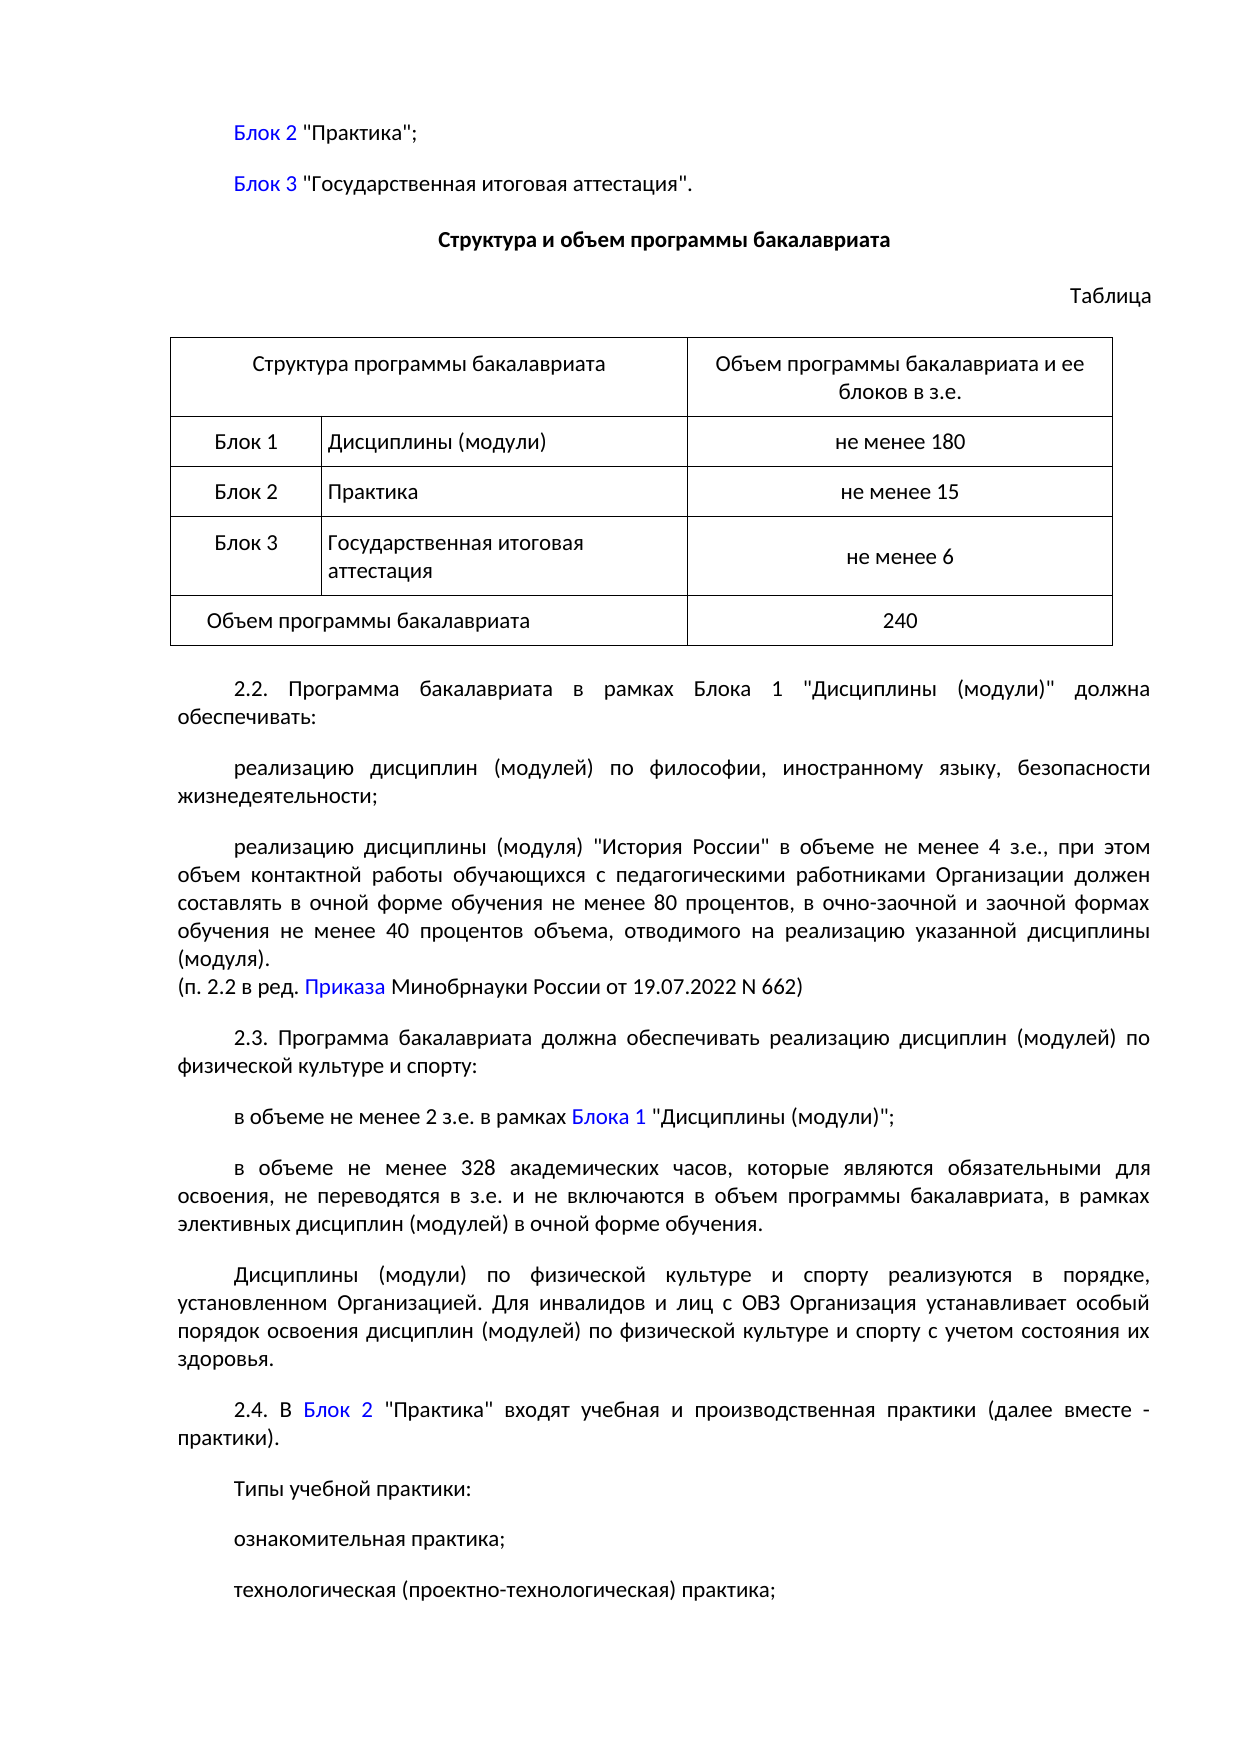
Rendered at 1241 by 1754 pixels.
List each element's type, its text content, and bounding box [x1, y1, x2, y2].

text Таблица [177, 281, 1152, 309]
text реализацию дисциплины (модуля) "История России" в объеме не менее 4 з.е., при этом объем контактной работы обучающихся с педагогическими работниками Организации должен составлять в очной форме обучения не менее 80 процентов, в очно-заочной и заочной формах обучения не менее 40 процентов объема, отводимого на реализацию указанной дисциплины (модуля). [177, 832, 1152, 972]
title Структура и объем программы бакалавриата [177, 225, 1152, 253]
table_cell Дисциплины (модули) [322, 417, 687, 466]
table_cell Государственная итоговая аттестация [322, 517, 687, 594]
table_cell Блок 2 [171, 467, 321, 516]
table_cell Блок 1 [171, 417, 321, 466]
text технологическая (проектно-технологическая) практика; [177, 1576, 1152, 1603]
text ознакомительная практика; [177, 1524, 1152, 1553]
text Типы учебной практики: [177, 1474, 1152, 1502]
table_cell не менее 180 [688, 417, 1112, 466]
text Блок 3 "Государственная итоговая аттестация". [177, 169, 1152, 197]
text Дисциплины (модули) по физической культуре и спорту реализуются в порядке, установленном Организацией. Для инвалидов и лиц с ОВЗ Организация устанавливает особый порядок освоения дисциплин (модулей) по физической культуре и спорту с учетом состояния их здоровья. [177, 1260, 1152, 1372]
table_cell не менее 6 [688, 517, 1112, 594]
table_cell Блок 3 [171, 517, 321, 594]
text (п. 2.2 в ред. Приказа Минобрнауки России от 19.07.2022 N 662) [177, 972, 1152, 1000]
table_header Объем программы бакалавриата и ее блоков в з.е. [688, 338, 1112, 416]
table_cell Объем программы бакалавриата [171, 596, 687, 645]
text в объеме не менее 2 з.е. в рамках Блока 1 "Дисциплины (модули)"; [177, 1102, 1152, 1130]
text в объеме не менее 328 академических часов, которые являются обязательными для освоения, не переводятся в з.е. и не включаются в объем программы бакалавриата, в рамках элективных дисциплин (модулей) в очной форме обучения. [177, 1153, 1152, 1237]
text 2.2. Программа бакалавриата в рамках Блока 1 "Дисциплины (модули)" должна обеспечивать: [177, 674, 1152, 730]
table_cell не менее 15 [688, 467, 1112, 516]
text 2.3. Программа бакалавриата должна обеспечивать реализацию дисциплин (модулей) по физической культуре и спорту: [177, 1023, 1152, 1079]
table_header Структура программы бакалавриата [171, 338, 687, 416]
table_cell Практика [322, 467, 687, 516]
text Блок 2 "Практика"; [177, 118, 1152, 146]
table_cell 240 [688, 596, 1112, 645]
text 2.4. В Блок 2 "Практика" входят учебная и производственная практики (далее вместе - практики). [177, 1395, 1152, 1451]
text реализацию дисциплин (модулей) по философии, иностранному языку, безопасности жизнедеятельности; [177, 753, 1152, 809]
